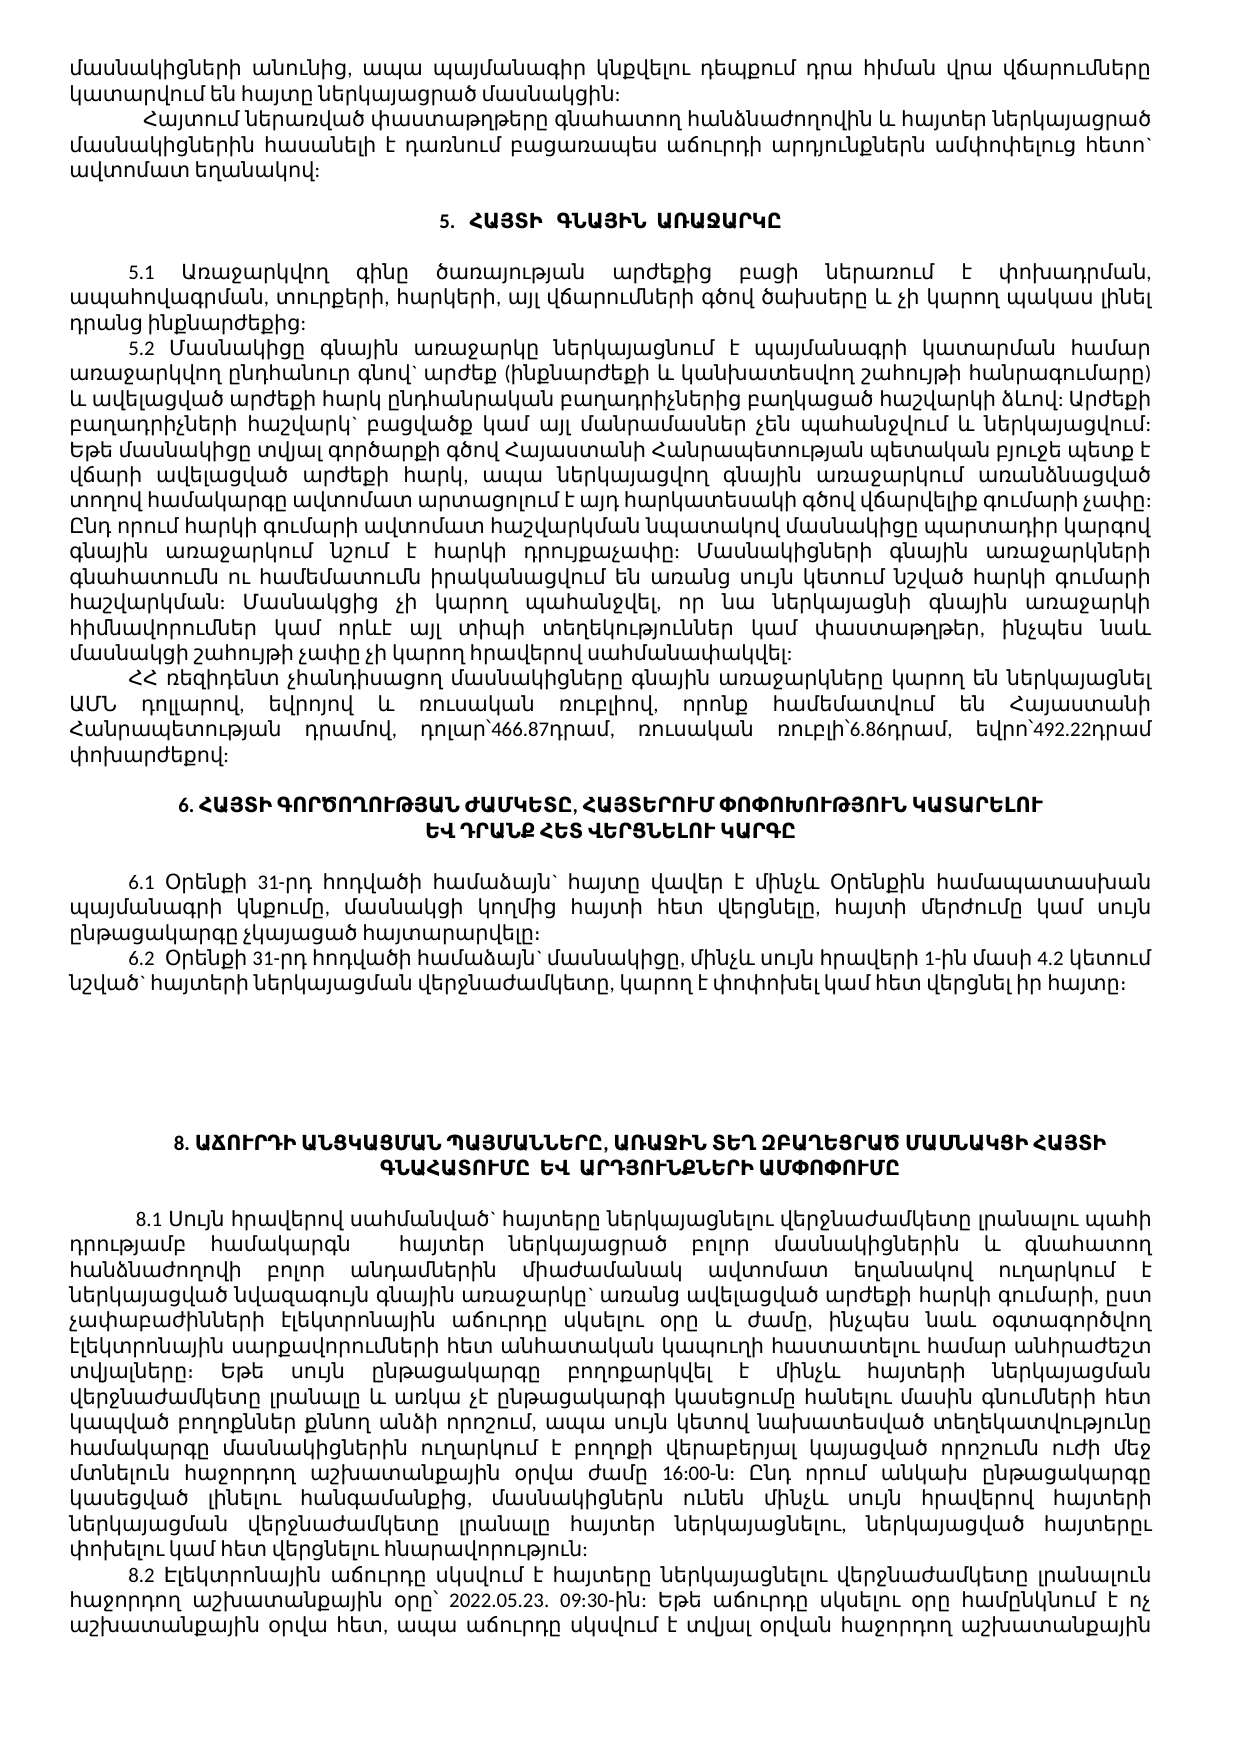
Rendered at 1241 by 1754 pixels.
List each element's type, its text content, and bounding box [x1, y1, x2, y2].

text 8. ԱՃՈՒՐԴԻ ԱՆՑԿԱՑՄԱՆ ՊԱՅՄԱՆՆԵՐԸ, ԱՌԱՋԻՆ ՏԵՂ ԶԲԱՂԵՑՐԱԾ ՄԱՍՆԱԿՑԻ ՀԱՅՏԻ [69, 1130, 1152, 1155]
text 6.2 Օրենքի 31-րդ հոդվածի համաձայն` մասնակիցը, մինչև սույն հրավերի 1-ին մասի 4.2 կետում նշված` հայտերի ներկայացման վերջնաժամկետը, կարող է փոփոխել կամ հետ վերցնել իր հայտը։ [69, 945, 1152, 996]
text 5.1 Առաջարկվող գինը ծառայության արժեքից բացի ներառում է փոխադրման, ապահովագրման, տուրքերի, հարկերի, այլ վճարումների գծով ծախսերը և չի կարող պակաս լինել դրանց ինքնարժեքից: [69, 259, 1152, 335]
text 5.2 Մասնակիցը գնային առաջարկը ներկայացնում է պայմանագրի կատարման համար առաջարկվող ընդհանուր գնով` արժեք (ինքնարժեքի և կանխատեսվող շահույթի հանրագումարը) և ավելացված արժեքի հարկ ընդհանրական բաղադրիչներից բաղկացած հաշվարկի ձևով: Արժեքի բաղադրիչների հաշվարկ` բացվածք կամ այլ մանրամասներ չեն պահանջվում և ներկայացվում: Եթե մասնակիցը տվյալ գործարքի գծով Հայաստանի Հանրապետության պետական բյուջե պետք է վճարի ավելացված արժեքի հարկ, ապա ներկայացվող գնային առաջարկում առանձնացված տողով համակարգը ավտոմատ արտացոլում է այդ հարկատեսակի գծով վճարվելիք գումարի չափը: Ընդ որում հարկի գումարի ավտոմատ հաշվարկման նպատակով մասնակիցը պարտադիր կարգով գնային առաջարկում նշում է հարկի դրույքաչափը: Մասնակիցների գնային առաջարկների գնահատումն ու համեմատումն իրականացվում են առանց սույն կետում նշված հարկի գումարի հաշվարկման: Մասնակցից չի կարող պահանջվել, որ նա ներկայացնի գնային առաջարկի հիմնավորումներ կամ որևէ այլ տիպի տեղեկություններ կամ փաստաթղթեր, ինչպես նաև մասնակցի շահույթի չափը չի կարող հրավերով սահմանափակվել: [69, 335, 1152, 666]
text 6.1 Օրենքի 31-րդ հոդվածի համաձայն` հայտը վավեր է մինչև Օրենքին համապատասխան պայմանագրի կնքումը, մասնակցի կողմից հայտի հետ վերցնելը, հայտի մերժումը կամ սույն ընթացակարգը չկայացած հայտարարվելը։ [69, 869, 1152, 945]
text ԵՎ ԴՐԱՆՔ ՀԵՏ ՎԵՐՑՆԵԼՈՒ ԿԱՐԳԸ [69, 818, 1152, 843]
text Հայտում ներառված փաստաթղթերը գնահատող հանձնաժողովին և հայտեր ներկայացրած մասնակիցներին հասանելի է դառնում բացառապես աճուրդի արդյունքներն ամփոփելուց հետո` ավտոմատ եղանակով: [69, 106, 1152, 183]
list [69, 56, 1152, 106]
text 6. ՀԱՅՏԻ ԳՈՐԾՈՂՈՒԹՅԱՆ ԺԱՄԿԵՏԸ, ՀԱՅՏԵՐՈՒՄ ՓՈՓՈԽՈՒԹՅՈՒՆ ԿԱՏԱՐԵԼՈՒ [69, 793, 1152, 818]
text 5. ՀԱՅՏԻ ԳՆԱՅԻՆ ԱՌԱՋԱՐԿԸ [69, 208, 1152, 233]
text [69, 1562, 1152, 1638]
text 8.1 Սույն հրավերով սահմանված` հայտերը ներկայացնելու վերջնաժամկետը լրանալու պահի դրությամբ համակարգն հայտեր ներկայացրած բոլոր մասնակիցներին և գնահատող հանձնաժողովի բոլոր անդամներին միաժամանակ ավտոմատ եղանակով ուղարկում է ներկայացված նվազագույն գնային առաջարկը` առանց ավելացված արժեքի հարկի գումարի, ըստ չափաբաժինների էլեկտրոնային աճուրդը սկսելու օրը և ժամը, ինչպես նաև օգտագործվող էլեկտրոնային սարքավորումների հետ անհատական կապուղի հաստատելու համար անհրաժեշտ տվյալները։ Եթե սույն ընթացակարգը բողոքարկվել է մինչև հայտերի ներկայացման վերջնաժամկետը լրանալը և առկա չէ ընթացակարգի կասեցումը հանելու մասին գնումների հետ կապված բողոքններ քննող անձի որոշում, ապա սույն կետով նախատեսված տեղեկատվությունը համակարգը մասնակիցներին ուղարկում է բողոքի վերաբերյալ կայացված որոշումն ուժի մեջ մտնելուն հաջորդող աշխատանքային օրվա ժամը 16:00-ն: Ընդ որում անկախ ընթացակարգը կասեցված լինելու հանգամանքից, մասնակիցներն ունեն մինչև սույն հրավերով հայտերի ներկայացման վերջնաժամկետը լրանալը հայտեր ներկայացնելու, ներկայացված հայտերըւ փոխելու կամ հետ վերցնելու հնարավորություն: [69, 1206, 1152, 1562]
text ՀՀ ռեզիդենտ չհանդիսացող մասնակիցները գնային առաջարկները կարող են ներկայացնել ԱՄՆ դոլլարով, եվրոյով և ռուսական ռուբլիով, որոնք համեմատվում են Հայաստանի Հանրապետության դրամով, դոլար՝466.87դրամ, ռուսական ռուբլի՝6.86դրամ, եվրո՝492.22դրամ փոխարժեքով: [69, 666, 1152, 767]
text ԳՆԱՀԱՏՈՒՄԸ ԵՎ ԱՐԴՅՈՒՆՔՆԵՐԻ ԱՄՓՈՓՈՒՄԸ [69, 1155, 1152, 1181]
